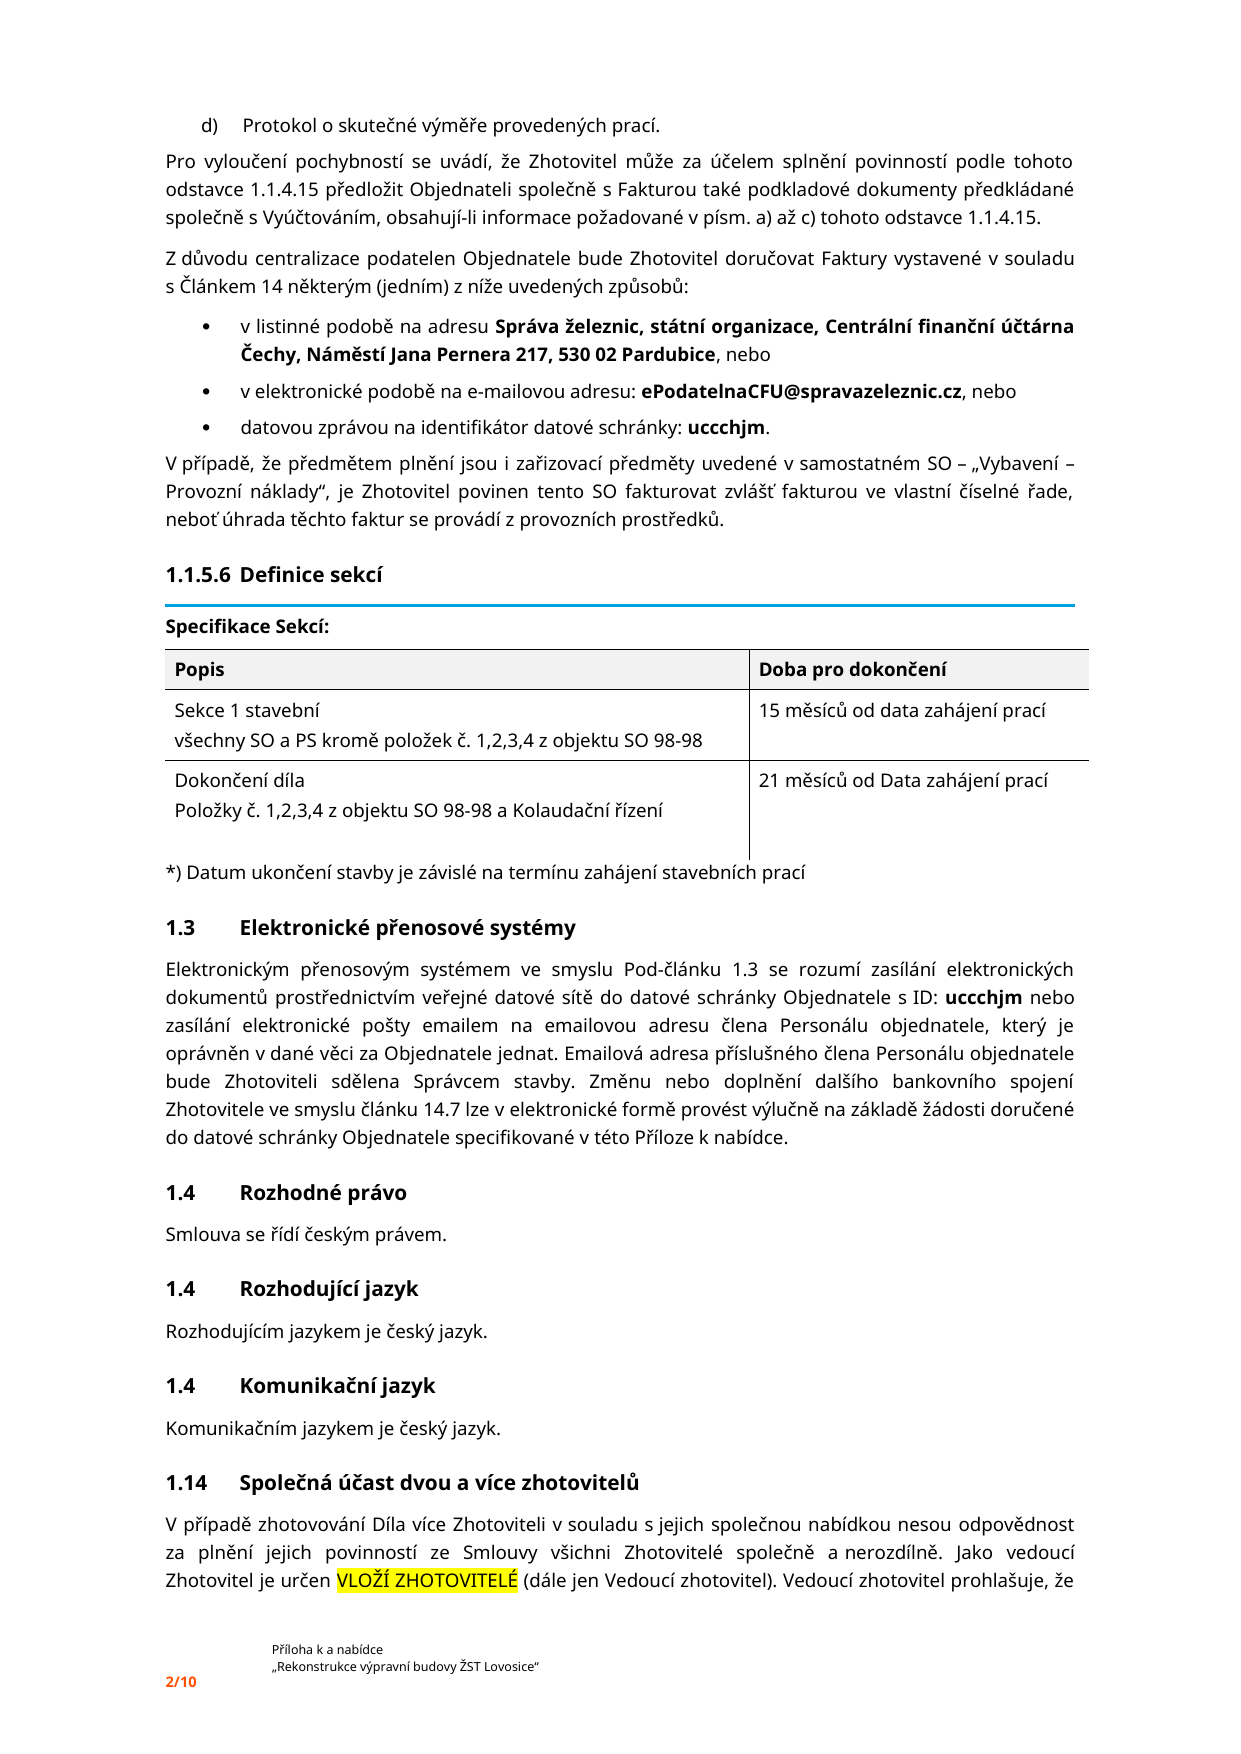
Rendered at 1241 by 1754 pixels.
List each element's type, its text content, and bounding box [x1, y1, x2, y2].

text Smlouva se řídí českým právem. [165, 1221, 1075, 1247]
text 1.14 Společná účast dvou a více zhotovitelů [165, 1468, 1075, 1496]
table_cell Dokončení díla Položky č. 1,2,3,4 z objektu SO 98-98 a Kolaudační řízení [165, 761, 749, 860]
text *) Datum ukončení stavby je závislé na termínu zahájení stavebních prací [165, 860, 1075, 885]
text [165, 1512, 1075, 1593]
table_cell 15 měsíců od data zahájení prací [750, 690, 1089, 759]
table_header Doba pro dokončení [750, 650, 1089, 689]
text datovou zprávou na identifikátor datové schránky: uccchjm. [203, 414, 1075, 440]
table_header Popis [165, 650, 749, 689]
text 1.4 Rozhodné právo [165, 1178, 1075, 1206]
text 1.4 Komunikační jazyk [165, 1371, 1075, 1399]
text Protokol o skutečné výměře provedených prací. [201, 112, 1075, 138]
text Z důvodu centralizace podatelen Objednatele bude Zhotovitel doručovat Faktury vystavené v souladu s Článkem 14 některým (jedním) z níže uvedených způsobů: [165, 245, 1075, 299]
table_cell Sekce 1 stavební všechny SO a PS kromě položek č. 1,2,3,4 z objektu SO 98-98 [165, 690, 749, 759]
text v elektronické podobě na e-mailovou adresu: ePodatelnaCFU@spravazeleznic.cz, nebo [203, 378, 1075, 403]
text v listinné podobě na adresu Správa železnic, státní organizace, Centrální finanční účtárna Čechy, Náměstí Jana Pernera 217, 530 02 Pardubice, nebo [203, 314, 1075, 367]
text Elektronickým přenosovým systémem ve smyslu Pod-článku 1.3 se rozumí zasílání elektronických dokumentů prostřednictvím veřejné datové sítě do datové schránky Objednatele s ID: uccchjm nebo zasílání elektronické pošty emailem na emailovou adresu člena Personálu objednatele, který je oprávněn v dané věci za Objednatele jednat. Emailová adresa příslušného člena Personálu objednatele bude Zhotoviteli sdělena Správcem stavby. Změnu nebo doplnění dalšího bankovního spojení Zhotovitele ve smyslu článku 14.7 lze v elektronické formě provést výlučně na základě žádosti doručené do datové schránky Objednatele specifikované v této Příloze k nabídce. [165, 956, 1075, 1150]
list V případě, že předmětem plnění jsou i zařizovací předměty uvedené v samostatném SO – „Vybavení – Provozní náklady“, je Zhotovitel povinen tento SO fakturovat zvlášť fakturou ve vlastní číselné řade, neboť úhrada těchto faktur se provádí z provozních prostředků. [165, 451, 1075, 532]
text Specifikace Sekcí: [165, 607, 1075, 638]
text Komunikačním jazykem je český jazyk. [165, 1415, 1075, 1440]
text Pro vyloučení pochybností se uvádí, že Zhotovitel může za účelem splnění povinností podle tohoto odstavce 1.1.4.15 předložit Objednateli společně s Fakturou také podkladové dokumenty předkládané společně s Vyúčtováním, obsahují-li informace požadované v písm. a) až c) tohoto odstavce 1.1.4.15. [165, 148, 1075, 230]
table_cell 21 měsíců od Data zahájení prací [750, 761, 1089, 860]
text 1.3 Elektronické přenosové systémy [165, 913, 1075, 941]
text Rozhodujícím jazykem je český jazyk. [165, 1318, 1075, 1344]
text 1.4 Rozhodující jazyk [165, 1274, 1075, 1303]
text 1.1.5.6 Definice sekcí [165, 560, 1075, 588]
